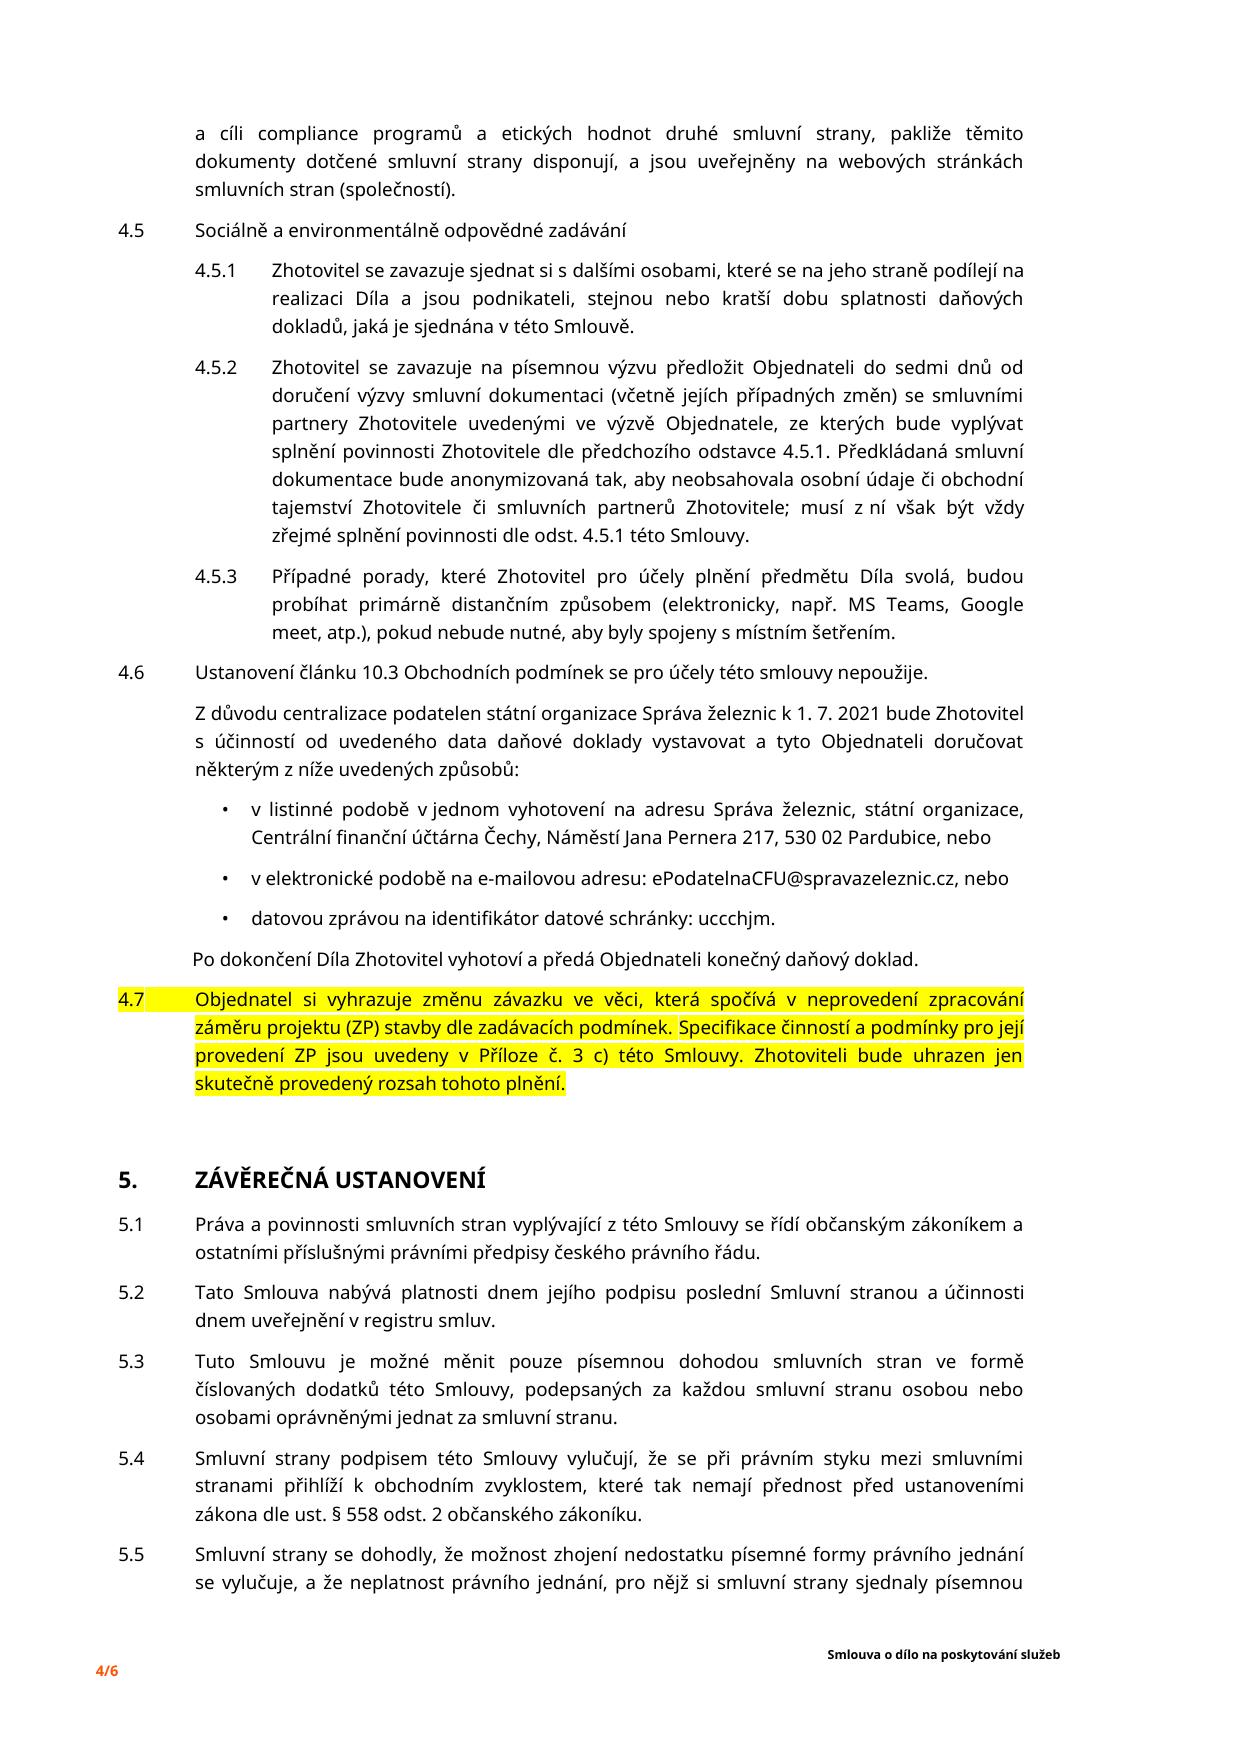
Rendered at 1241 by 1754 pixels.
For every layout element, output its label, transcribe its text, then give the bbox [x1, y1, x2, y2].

text Sociálně a environmentálně odpovědné zadávání [118, 217, 1024, 243]
text Tuto Smlouvu je možné měnit pouze písemnou dohodou smluvních stran ve formě číslovaných dodatků této Smlouvy, podepsaných za každou smluvní stranu osobou nebo osobami oprávněnými jednat za smluvní stranu. [118, 1348, 1024, 1430]
text Zhotovitel se zavazuje na písemnou výzvu předložit Objednateli do sedmi dnů od doručení výzvy smluvní dokumentaci (včetně jejích případných změn) se smluvními partnery Zhotovitele uvedenými ve výzvě Objednatele, ze kterých bude vyplývat splnění povinnosti Zhotovitele dle předchozího odstavce 4.5.1. Předkládaná smluvní dokumentace bude anonymizovaná tak, aby neobsahovala osobní údaje či obchodní tajemství Zhotovitele či smluvních partnerů Zhotovitele; musí z ní však být vždy zřejmé splnění povinnosti dle odst. 4.5.1 této Smlouvy. [195, 354, 1024, 548]
text Ustanovení článku 10.3 Obchodních podmínek se pro účely této smlouvy nepoužije. [118, 659, 1024, 685]
text Zhotovitel se zavazuje sjednat si s dalšími osobami, které se na jeho straně podílejí na realizaci Díla a jsou podnikateli, stejnou nebo kratší dobu splatnosti daňových dokladů, jaká je sjednána v této Smlouvě. [195, 258, 1024, 339]
list • datovou zprávou na identifikátor datové schránky: uccchjm. [222, 906, 1024, 931]
text ZÁVĚREČNÁ USTANOVENÍ [118, 1164, 1024, 1196]
text Práva a povinnosti smluvních stran vyplývající z této Smlouvy se řídí občanským zákoníkem a ostatními příslušnými právními předpisy českého právního řádu. [118, 1211, 1024, 1265]
list Z důvodu centralizace podatelen státní organizace Správa železnic k 1. 7. 2021 bude Zhotovitel s účinností od uvedeného data daňové doklady vystavovat a tyto Objednateli doručovat některým z níže uvedených způsobů: [195, 700, 1024, 782]
list • v elektronické podobě na e-mailovou adresu: ePodatelnaCFU@spravazeleznic.cz, nebo [222, 865, 1024, 891]
text Tato Smlouva nabývá platnosti dnem jejího podpisu poslední Smluvní stranou a účinnosti dnem uveřejnění v registru smluv. [118, 1280, 1024, 1333]
list • v listinné podobě v jednom vyhotovení na adresu Správa železnic, státní organizace, Centrální finanční účtárna Čechy, Náměstí Jana Pernera 217, 530 02 Pardubice, nebo [222, 797, 1024, 850]
text Případné porady, které Zhotovitel pro účely plnění předmětu Díla svolá, budou probíhat primárně distančním způsobem (elektronicky, např. MS Teams, Google meet, atp.), pokud nebude nutné, aby byly spojeny s místním šetřením. [195, 563, 1024, 644]
list Po dokončení Díla Zhotovitel vyhotoví a předá Objednateli konečný daňový doklad. [192, 946, 1024, 972]
text Objednatel si vyhrazuje změnu závazku ve věci, která spočívá v neprovedení zpracování záměru projektu (ZP) stavby dle zadávacích podmínek. Specifikace činností a podmínky pro její provedení ZP jsou uvedeny v Příloze č. 3 c) této Smlouvy. Zhotoviteli bude uhrazen jen skutečně provedený rozsah tohoto plnění. [118, 987, 1024, 1096]
text Smluvní strany podpisem této Smlouvy vylučují, že se při právním styku mezi smluvními stranami přihlíží k obchodním zvyklostem, které tak nemají přednost před ustanoveními zákona dle ust. § 558 odst. 2 občanského zákoníku. [118, 1445, 1024, 1526]
